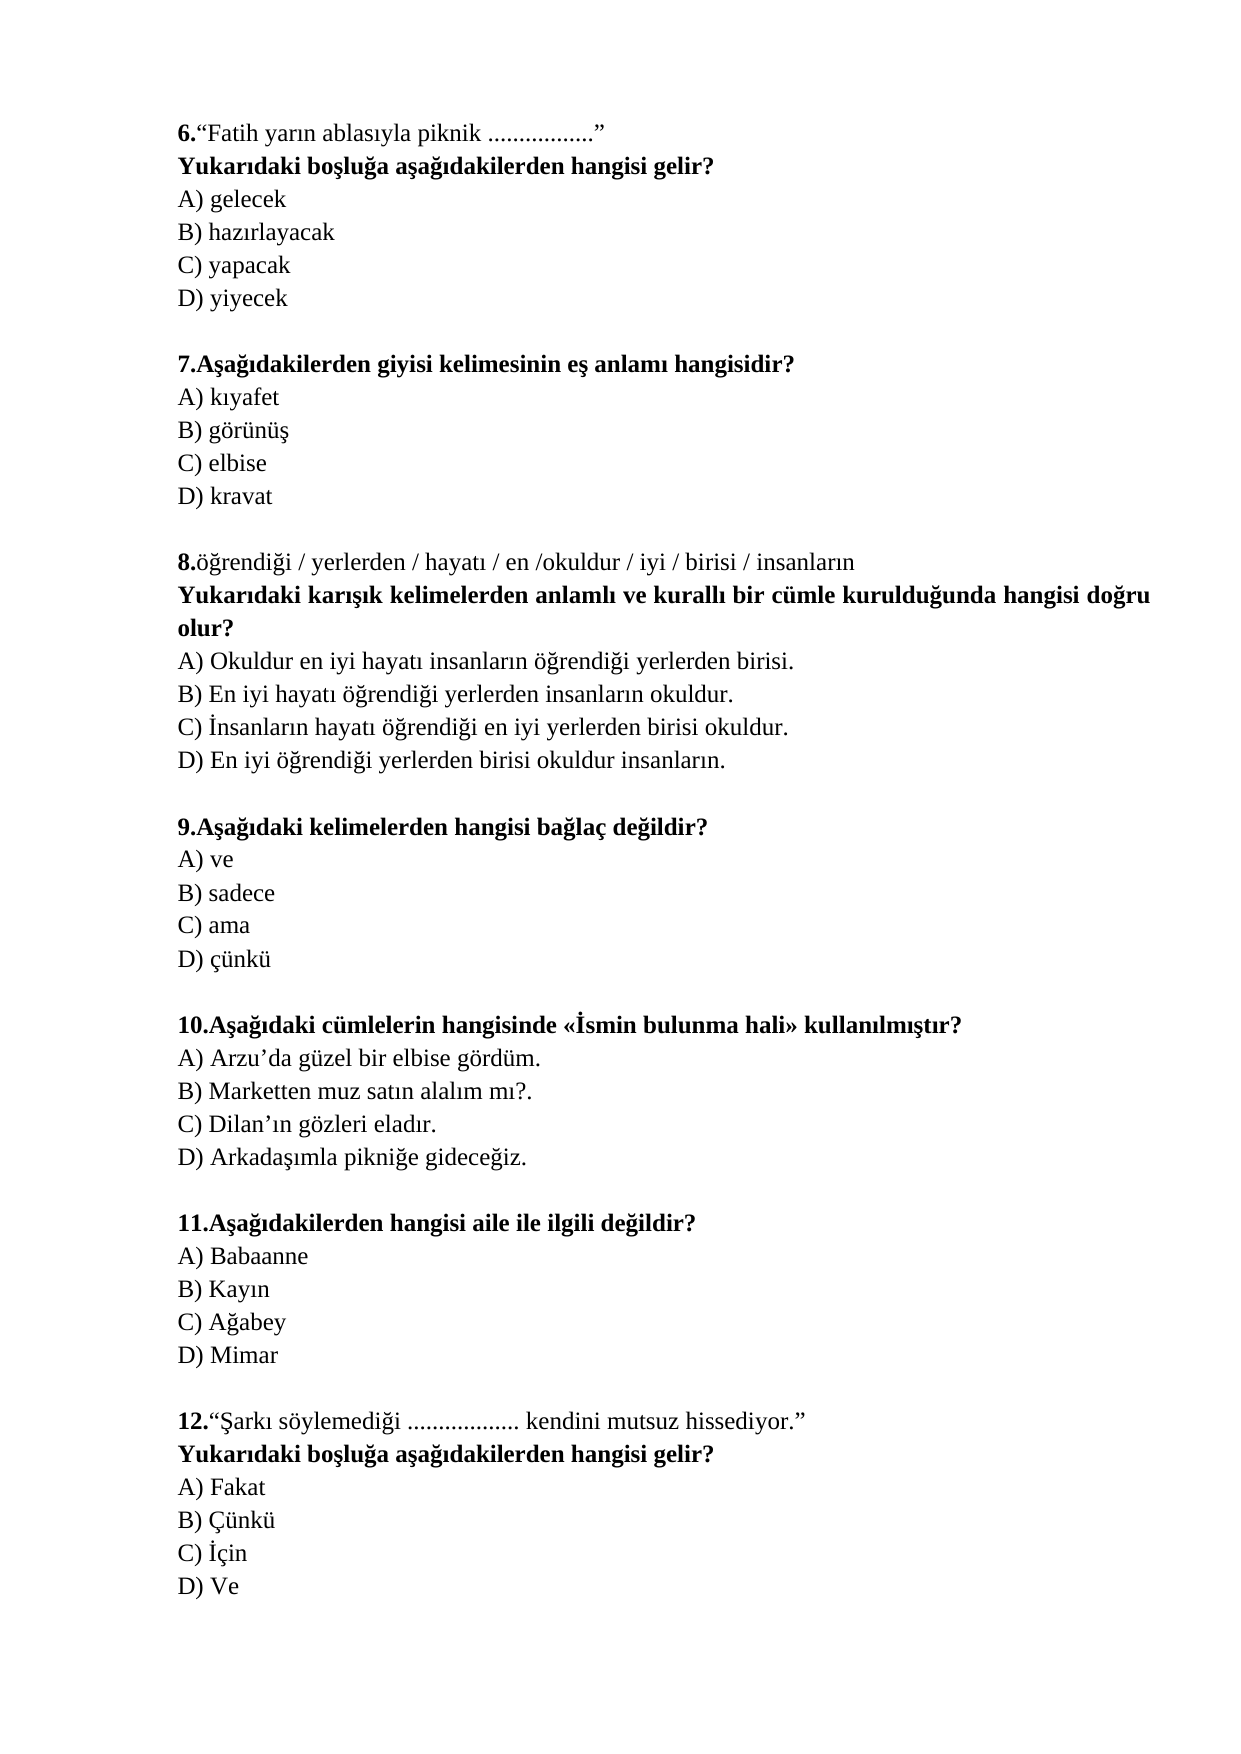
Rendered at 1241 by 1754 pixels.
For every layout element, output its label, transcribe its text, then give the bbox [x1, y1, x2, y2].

text C) ama [177, 911, 1152, 939]
text D) Ve [177, 1571, 1152, 1600]
text B) Marketten muz satın alalım mı?. [177, 1076, 1152, 1104]
text 10.Aşağıdaki cümlelerin hangisinde «İsmin bulunma hali» kullanılmıştır? [177, 1010, 1152, 1038]
text C) Dilan’ın gözleri eladır. [177, 1109, 1152, 1137]
text A) gelecek [177, 184, 1152, 213]
text 8.öğrendiği / yerlerden / hayatı / en /okuldur / iyi / birisi / insanların [177, 547, 1152, 576]
text 9.Aşağıdaki kelimelerden hangisi bağlaç değildir? [177, 812, 1152, 840]
text 6.“Fatih yarın ablasıyla piknik .................” [177, 118, 1152, 147]
text D) yiyecek [177, 283, 1152, 312]
text 11.Aşağıdakilerden hangisi aile ile ilgili değildir? [177, 1208, 1152, 1237]
text D) kravat [177, 481, 1152, 510]
text B) En iyi hayatı öğrendiği yerlerden insanların okuldur. [177, 679, 1152, 708]
text B) hazırlayacak [177, 217, 1152, 246]
text Yukarıdaki boşluğa aşağıdakilerden hangisi gelir? [177, 151, 1152, 180]
text 12.“Şarkı söylemediği .................. kendini mutsuz hissediyor.” [177, 1406, 1152, 1435]
text A) Babaanne [177, 1241, 1152, 1269]
text Yukarıdaki boşluğa aşağıdakilerden hangisi gelir? [177, 1439, 1152, 1468]
text B) Çünkü [177, 1505, 1152, 1534]
text C) İçin [177, 1538, 1152, 1567]
text B) Kayın [177, 1274, 1152, 1303]
text D) En iyi öğrendiği yerlerden birisi okuldur insanların. [177, 746, 1152, 774]
text C) elbise [177, 448, 1152, 477]
text 7.Aşağıdakilerden giyisi kelimesinin eş anlamı hangisidir? [177, 349, 1152, 378]
text A) ve [177, 844, 1152, 873]
text B) sadece [177, 878, 1152, 906]
text D) çünkü [177, 944, 1152, 972]
text C) yapacak [177, 250, 1152, 279]
text A) Arzu’da güzel bir elbise gördüm. [177, 1043, 1152, 1071]
text A) kıyafet [177, 382, 1152, 411]
text D) Mimar [177, 1340, 1152, 1369]
text C) İnsanların hayatı öğrendiği en iyi yerlerden birisi okuldur. [177, 712, 1152, 741]
text C) Ağabey [177, 1307, 1152, 1336]
text B) görünüş [177, 415, 1152, 444]
text D) Arkadaşımla pikniğe gideceğiz. [177, 1142, 1152, 1171]
text Yukarıdaki karışık kelimelerden anlamlı ve kurallı bir cümle kurulduğunda hangisi doğru olur? [177, 580, 1152, 642]
text A) Fakat [177, 1472, 1152, 1501]
text A) Okuldur en iyi hayatı insanların öğrendiği yerlerden birisi. [177, 646, 1152, 675]
